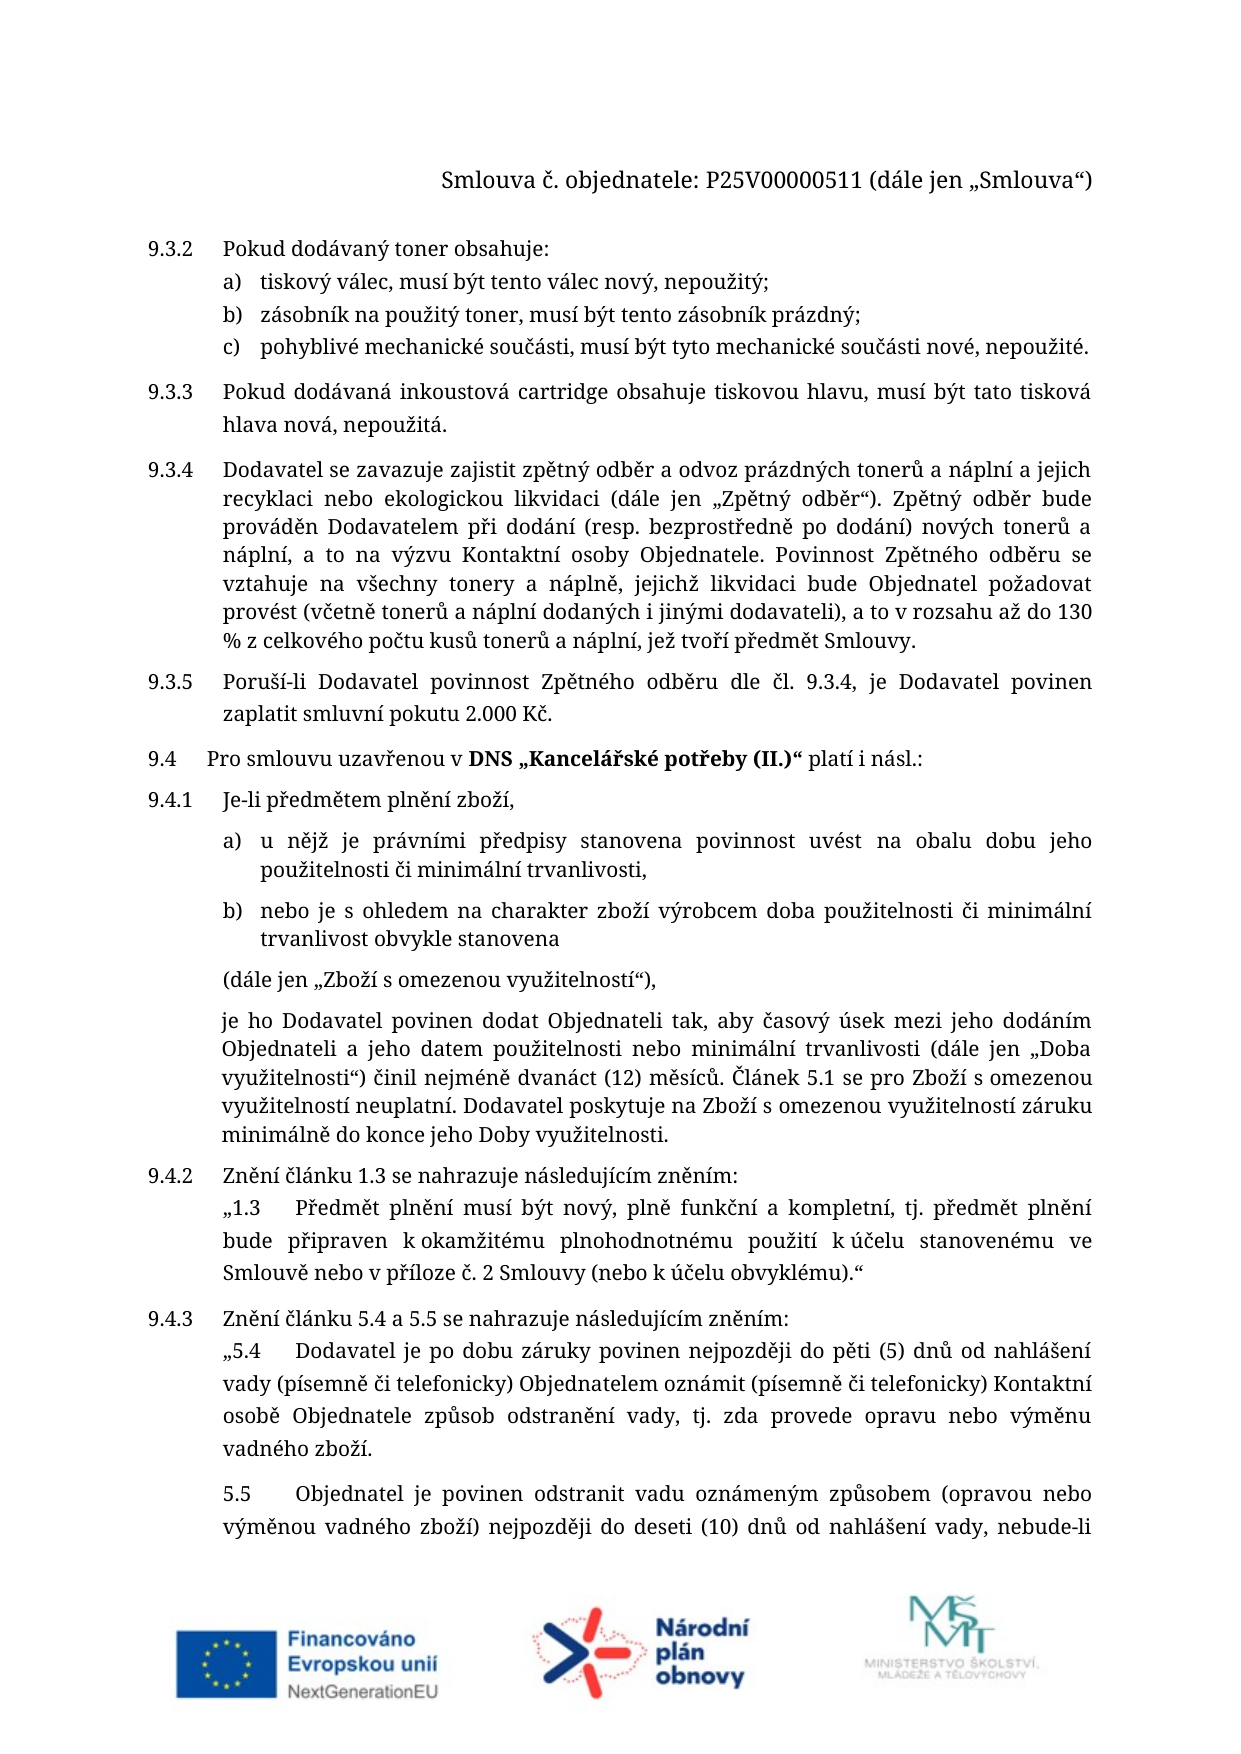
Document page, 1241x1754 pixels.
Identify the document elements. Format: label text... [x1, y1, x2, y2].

list nebo je s ohledem na charakter zboží výrobcem doba použitelnosti či minimální trvanlivost obvykle stanovena [223, 896, 1093, 953]
list tiskový válec, musí být tento válec nový, nepoužitý; [223, 267, 1093, 296]
list Pokud dodávaný toner obsahuje: [148, 234, 1093, 263]
list pohyblivé mechanické součásti, musí být tyto mechanické součásti nové, nepoužité. [223, 332, 1093, 361]
list Je-li předmětem plnění zboží, [148, 785, 1093, 814]
list Znění článku 1.3 se nahrazuje následujícím zněním: [148, 1161, 1093, 1189]
list Znění článku 5.4 a 5.5 se nahrazuje následujícím zněním: [148, 1304, 1093, 1332]
list „1.3 Předmět plnění musí být nový, plně funkční a kompletní, tj. předmět plnění bude připraven k okamžitému plnohodnotnému použití k účelu stanovenému ve Smlouvě nebo v příloze č. 2 Smlouvy (nebo k účelu obvyklému).“ [223, 1193, 1093, 1287]
list u nějž je právními předpisy stanovena povinnost uvést na obalu dobu jeho použitelnosti či minimální trvanlivosti, [223, 826, 1093, 883]
list Pro smlouvu uzavřenou v DNS „Kancelářské potřeby (II.)“ platí i násl.: [148, 744, 1093, 773]
list zásobník na použitý toner, musí být tento zásobník prázdný; [223, 300, 1093, 328]
picture [147, 1548, 1093, 1726]
list „5.4 Dodavatel je po dobu záruky povinen nejpozději do pěti (5) dnů od nahlášení vady (písemně či telefonicky) Objednatelem oznámit (písemně či telefonicky) Kontaktní osobě Objednatele způsob odstranění vady, tj. zda provede opravu nebo výměnu vadného zboží. [223, 1336, 1093, 1462]
text (dále jen „Zboží s omezenou využitelností“), [223, 965, 1093, 993]
list Dodavatel se zavazuje zajistit zpětný odběr a odvoz prázdných tonerů a náplní a jejich recyklaci nebo ekologickou likvidaci (dále jen „Zpětný odběr“). Zpětný odběr bude prováděn Dodavatelem při dodání (resp. bezprostředně po dodání) nových tonerů a náplní, a to na výzvu Kontaktní osoby Objednatele. Povinnost Zpětného odběru se vztahuje na všechny tonery a náplně, jejichž likvidaci bude Objednatel požadovat provést (včetně tonerů a náplní dodaných i jinými dodavateli), a to v rozsahu až do 130 % z celkového počtu kusů tonerů a náplní, jež tvoří předmět Smlouvy. [148, 455, 1093, 654]
list Pokud dodávaná inkoustová cartridge obsahuje tiskovou hlavu, musí být tato tisková hlava nová, nepoužitá. [148, 377, 1093, 438]
text je ho Dodavatel povinen dodat Objednateli tak, aby časový úsek mezi jeho dodáním Objednateli a jeho datem použitelnosti nebo minimální trvanlivosti (dále jen „Doba využitelnosti“) činil nejméně dvanáct (12) měsíců. Článek 5.1 se pro Zboží s omezenou využitelností neuplatní. Dodavatel poskytuje na Zboží s omezenou využitelností záruku minimálně do konce jeho Doby využitelnosti. [221, 1006, 1093, 1148]
list Poruší-li Dodavatel povinnost Zpětného odběru dle čl. 9.3.4, je Dodavatel povinen zaplatit smluvní pokutu 2.000 Kč. [148, 667, 1093, 728]
